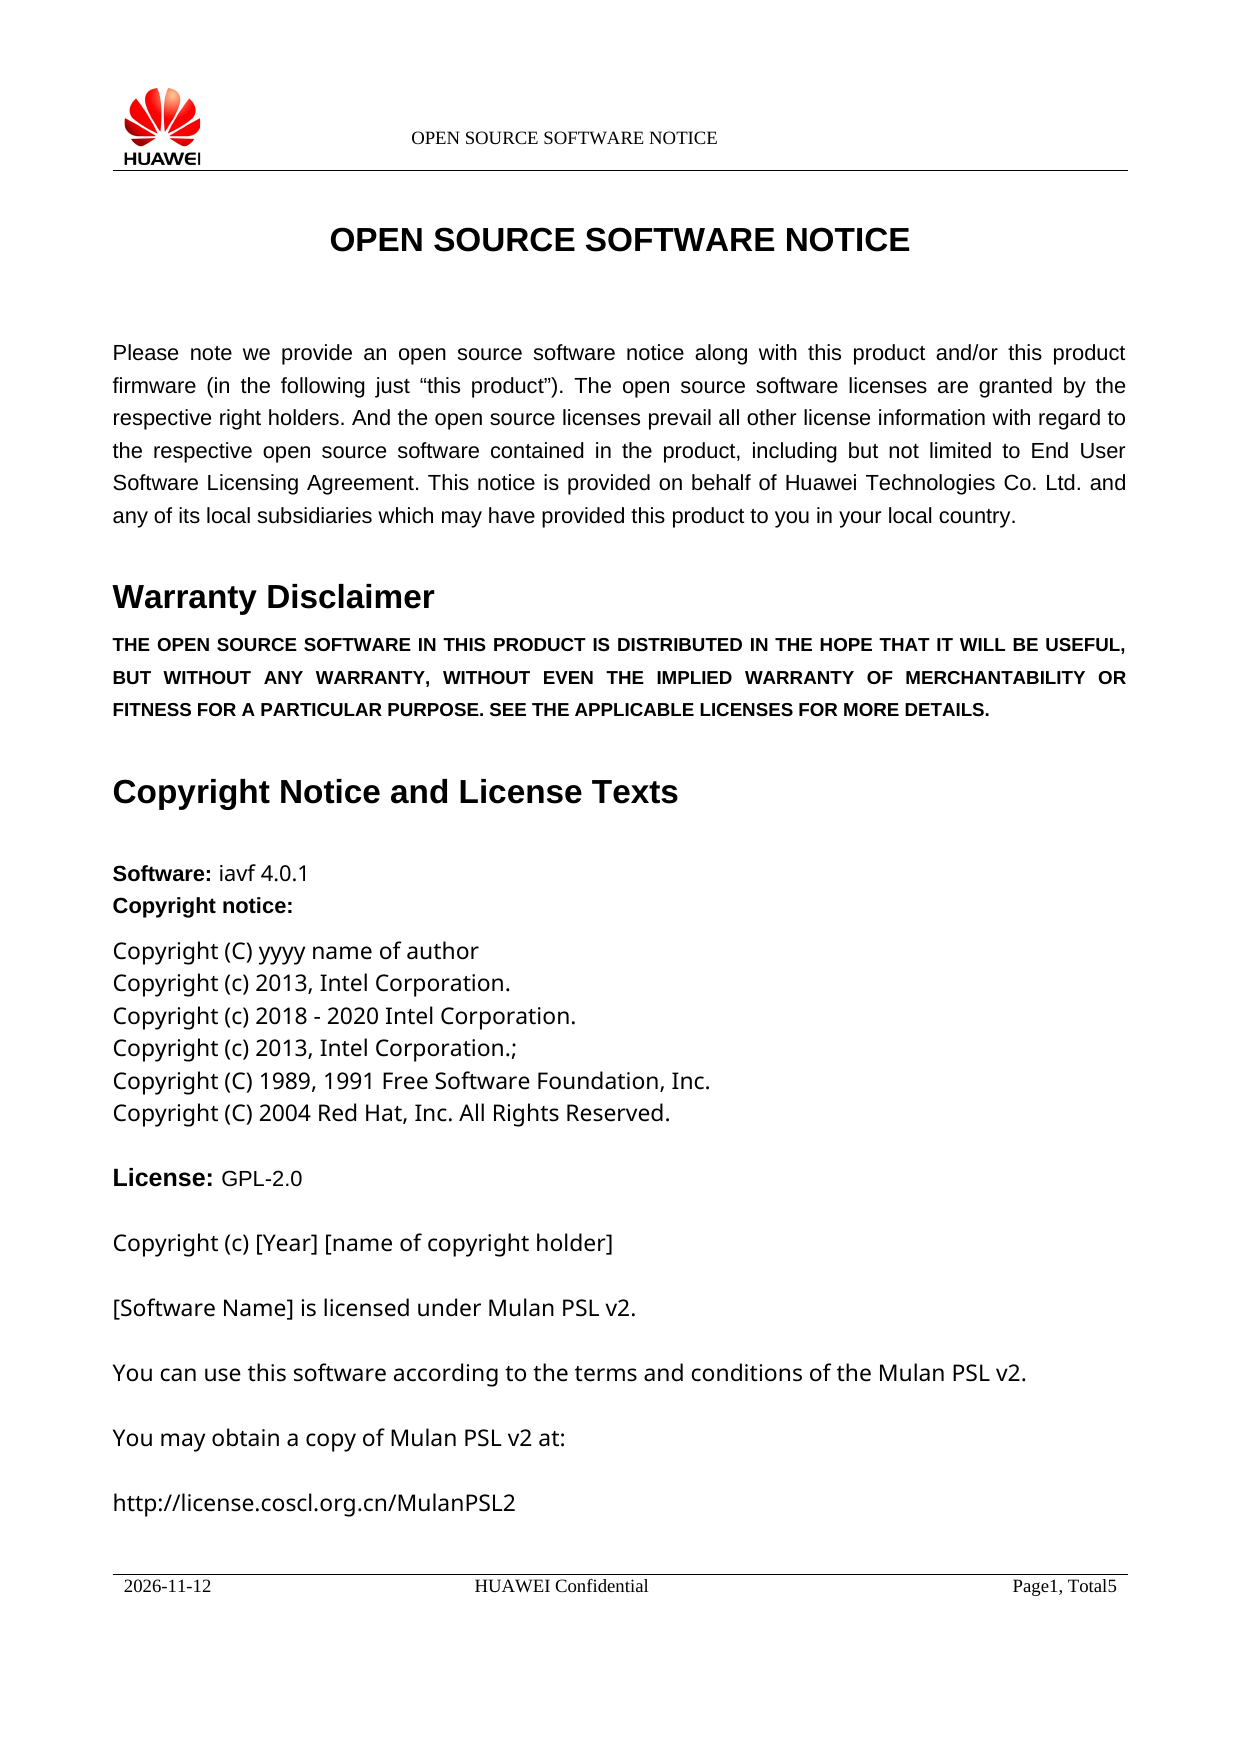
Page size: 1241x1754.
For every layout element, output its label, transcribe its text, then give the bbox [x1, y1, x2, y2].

text Please note we provide an open source software notice along with this product and/or this product firmware (in the following just “this product”). The open source software licenses are granted by the respective right holders. And the open source licenses prevail all other license information with regard to the respective open source software contained in the product, including but not limited to End User Software Licensing Agreement. This notice is provided on behalf of Huawei Technologies Co. Ltd. and any of its local subsidiaries which may have provided this product to you in your local country. [112, 336, 1128, 531]
text Copyright (c) [Year] [name of copyright holder] [112, 1226, 1128, 1259]
text You can use this software according to the terms and conditions of the Mulan PSL v2. [112, 1356, 1128, 1389]
text Warranty Disclaimer [112, 564, 1128, 629]
text http://license.coscl.org.cn/MulanPSL2 [112, 1486, 1128, 1519]
text You may obtain a copy of Mulan PSL v2 at: [112, 1421, 1128, 1454]
text [Software Name] is licensed under Mulan PSL v2. [112, 1291, 1128, 1324]
title Software: iavf 4.0.1 [112, 856, 1128, 889]
text The open source software in this product is distributed in the hope that it will be useful, but WITHOUT ANY WARRANTY, without even the implied warranty of MERCHANTABILITY or FITNESS FOR A PARTICULAR PURPOSE. See the applicable licenses for more details. [112, 629, 1128, 726]
text License: GPL-2.0 [112, 1161, 1128, 1194]
text Copyright notice: [112, 889, 1128, 921]
picture [124, 88, 201, 165]
text OPEN SOURCE SOFTWARE NOTICE [112, 206, 1128, 271]
text Copyright (C) yyyy name of author Copyright (c) 2013, Intel Corporation. Copyright (c) 2018 - 2020 Intel Corporation. Copyright (c) 2013, Intel Corporation.; Copyright (C) 1989, 1991 Free Software Foundation, Inc. Copyright (C) 2004 Red Hat, Inc. All Rights Reserved. [112, 934, 1128, 1161]
text Copyright Notice and License Texts [112, 759, 1128, 824]
